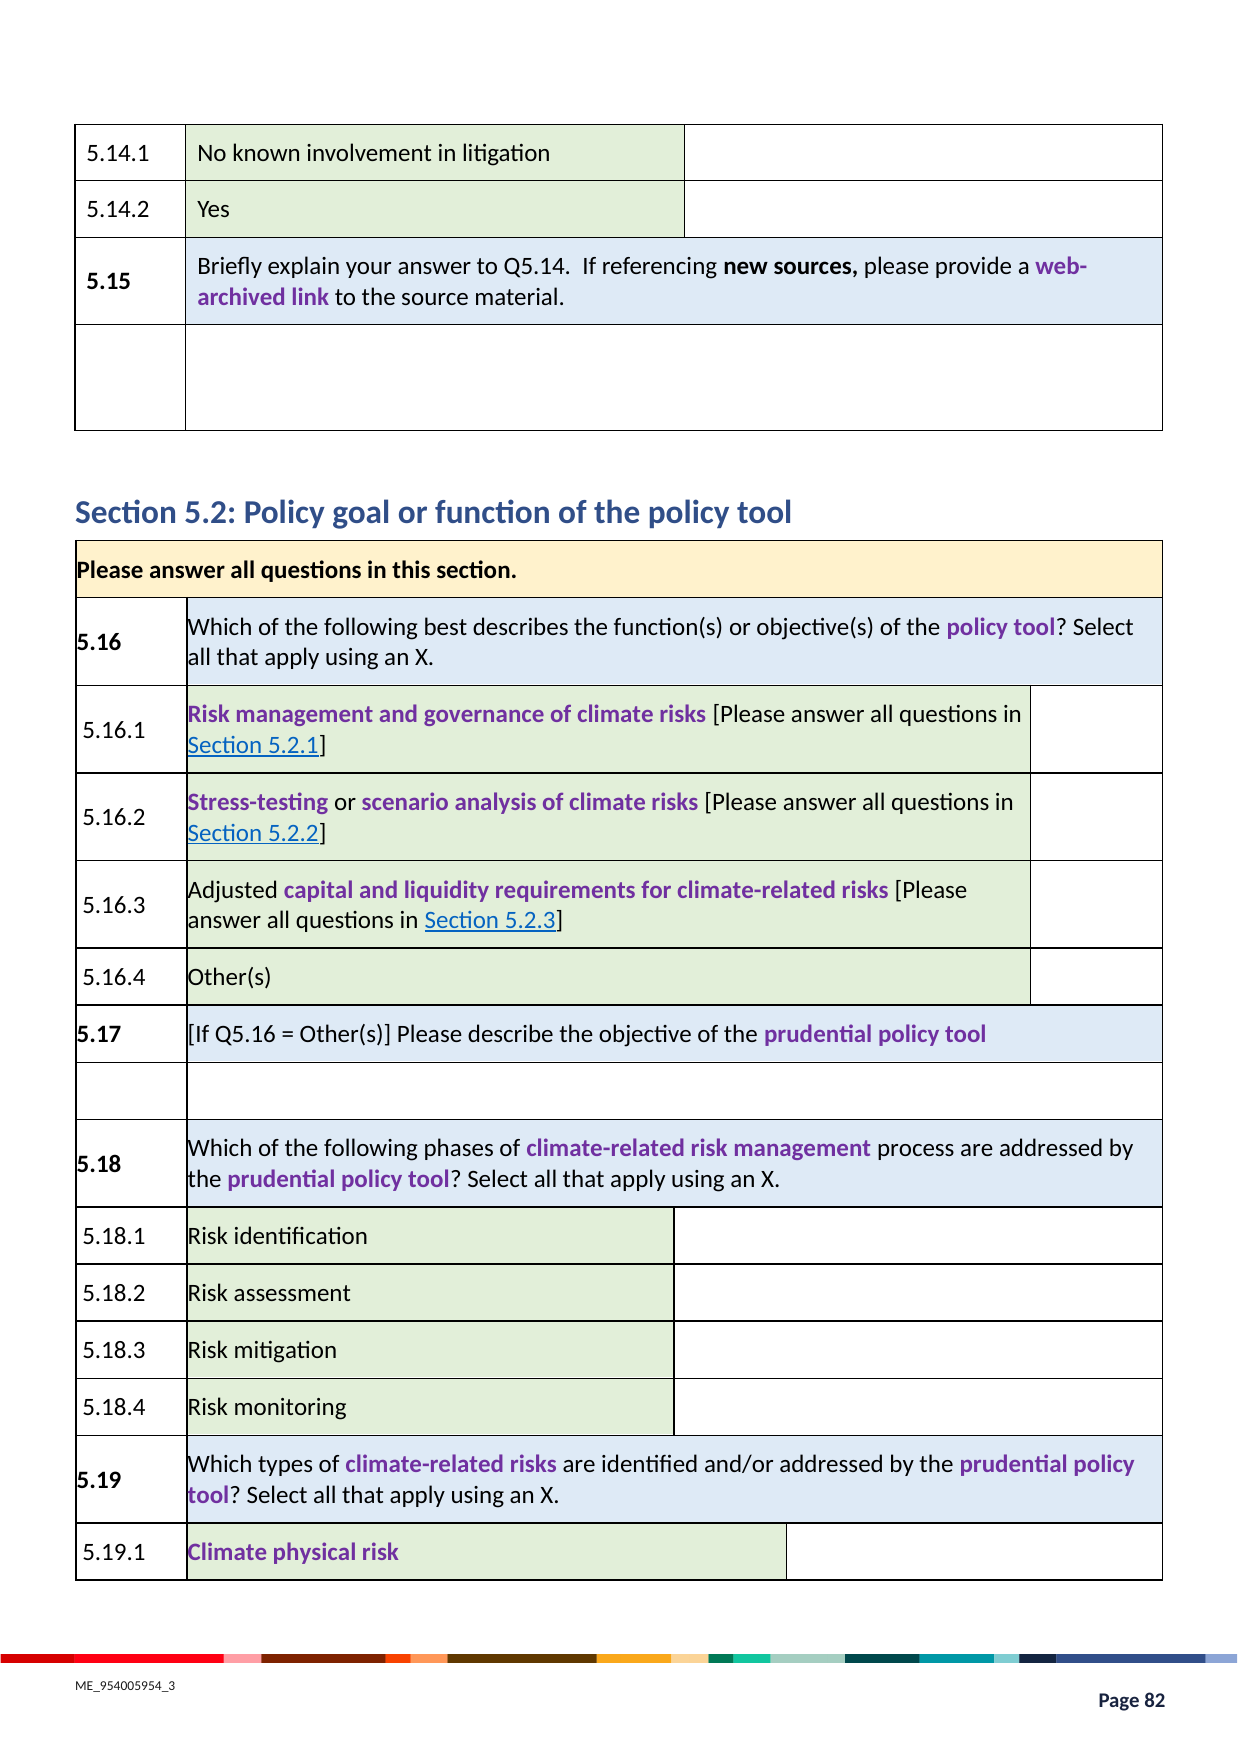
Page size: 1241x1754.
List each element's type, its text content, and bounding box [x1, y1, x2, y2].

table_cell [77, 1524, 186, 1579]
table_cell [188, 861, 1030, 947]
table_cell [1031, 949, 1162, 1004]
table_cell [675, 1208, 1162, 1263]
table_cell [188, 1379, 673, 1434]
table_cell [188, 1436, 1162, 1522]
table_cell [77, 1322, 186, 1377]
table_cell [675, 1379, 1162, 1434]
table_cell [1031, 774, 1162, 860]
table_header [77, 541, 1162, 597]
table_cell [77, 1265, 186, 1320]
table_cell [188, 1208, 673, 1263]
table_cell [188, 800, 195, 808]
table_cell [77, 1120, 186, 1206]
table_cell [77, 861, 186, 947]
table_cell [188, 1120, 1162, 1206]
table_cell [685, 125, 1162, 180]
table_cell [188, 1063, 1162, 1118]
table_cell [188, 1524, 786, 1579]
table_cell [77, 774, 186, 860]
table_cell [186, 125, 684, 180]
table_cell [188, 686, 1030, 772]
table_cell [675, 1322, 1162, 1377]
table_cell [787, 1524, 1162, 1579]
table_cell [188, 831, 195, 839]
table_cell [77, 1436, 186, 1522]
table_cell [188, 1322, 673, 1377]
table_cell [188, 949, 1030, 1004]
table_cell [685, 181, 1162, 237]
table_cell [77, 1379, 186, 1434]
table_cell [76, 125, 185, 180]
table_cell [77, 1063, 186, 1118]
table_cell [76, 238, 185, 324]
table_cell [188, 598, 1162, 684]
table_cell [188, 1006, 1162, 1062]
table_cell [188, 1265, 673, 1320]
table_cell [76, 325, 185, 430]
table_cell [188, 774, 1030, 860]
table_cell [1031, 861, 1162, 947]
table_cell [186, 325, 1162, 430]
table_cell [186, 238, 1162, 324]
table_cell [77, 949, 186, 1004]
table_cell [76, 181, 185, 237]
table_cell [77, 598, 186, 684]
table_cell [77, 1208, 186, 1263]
subtitle Section 5.2: Policy goal or function of the policy tool [75, 491, 1165, 531]
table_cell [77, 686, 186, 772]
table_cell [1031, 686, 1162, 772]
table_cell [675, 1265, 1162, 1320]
picture [0, 1654, 1236, 1663]
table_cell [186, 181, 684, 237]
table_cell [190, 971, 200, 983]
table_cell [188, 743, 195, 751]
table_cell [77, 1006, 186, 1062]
